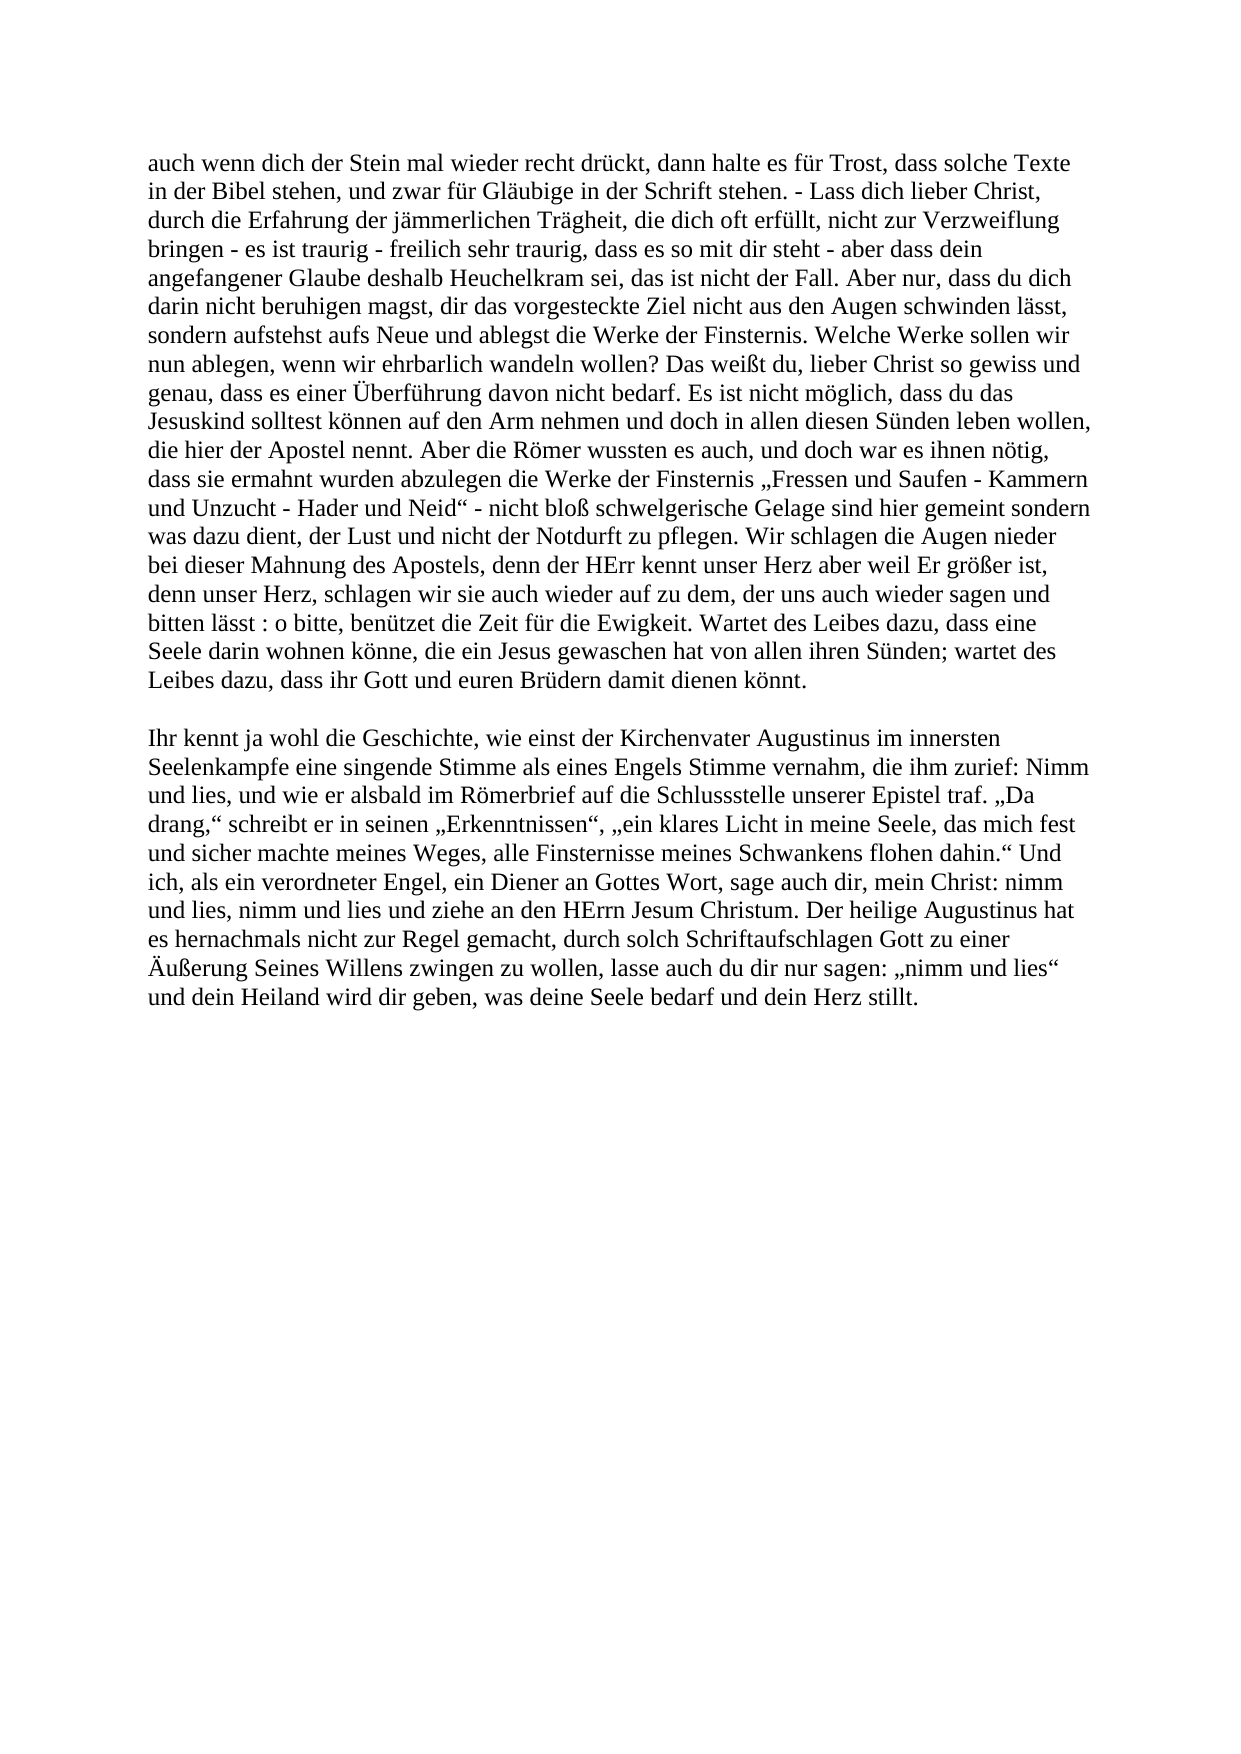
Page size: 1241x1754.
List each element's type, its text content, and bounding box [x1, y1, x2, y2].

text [148, 148, 1093, 694]
text Ihr kennt ja wohl die Geschichte, wie einst der Kirchenvater Augustinus im innersten Seelenkampfe eine singende Stimme als eines Engels Stimme vernahm, die ihm zurief: Nimm und lies, und wie er alsbald im Römerbrief auf die Schlussstelle unserer Epistel traf. „Da drang,“ schreibt er in seinen „Erkenntnissen“, „ein klares Licht in meine Seele, das mich fest und sicher machte meines Weges, alle Finsternisse meines Schwankens flohen dahin.“ Und ich, als ein verordneter Engel, ein Diener an Gottes Wort, sage auch dir, mein Christ: nimm und lies, nimm und lies und ziehe an den HErrn Jesum Christum. Der heilige Augustinus hat es hernachmals nicht zur Regel gemacht, durch solch Schriftaufschlagen Gott zu einer Äußerung Seines Willens zwingen zu wollen, lasse auch du dir nur sagen: „nimm und lies“ und dein Heiland wird dir geben, was deine Seele bedarf und dein Herz stillt. [148, 723, 1093, 1011]
